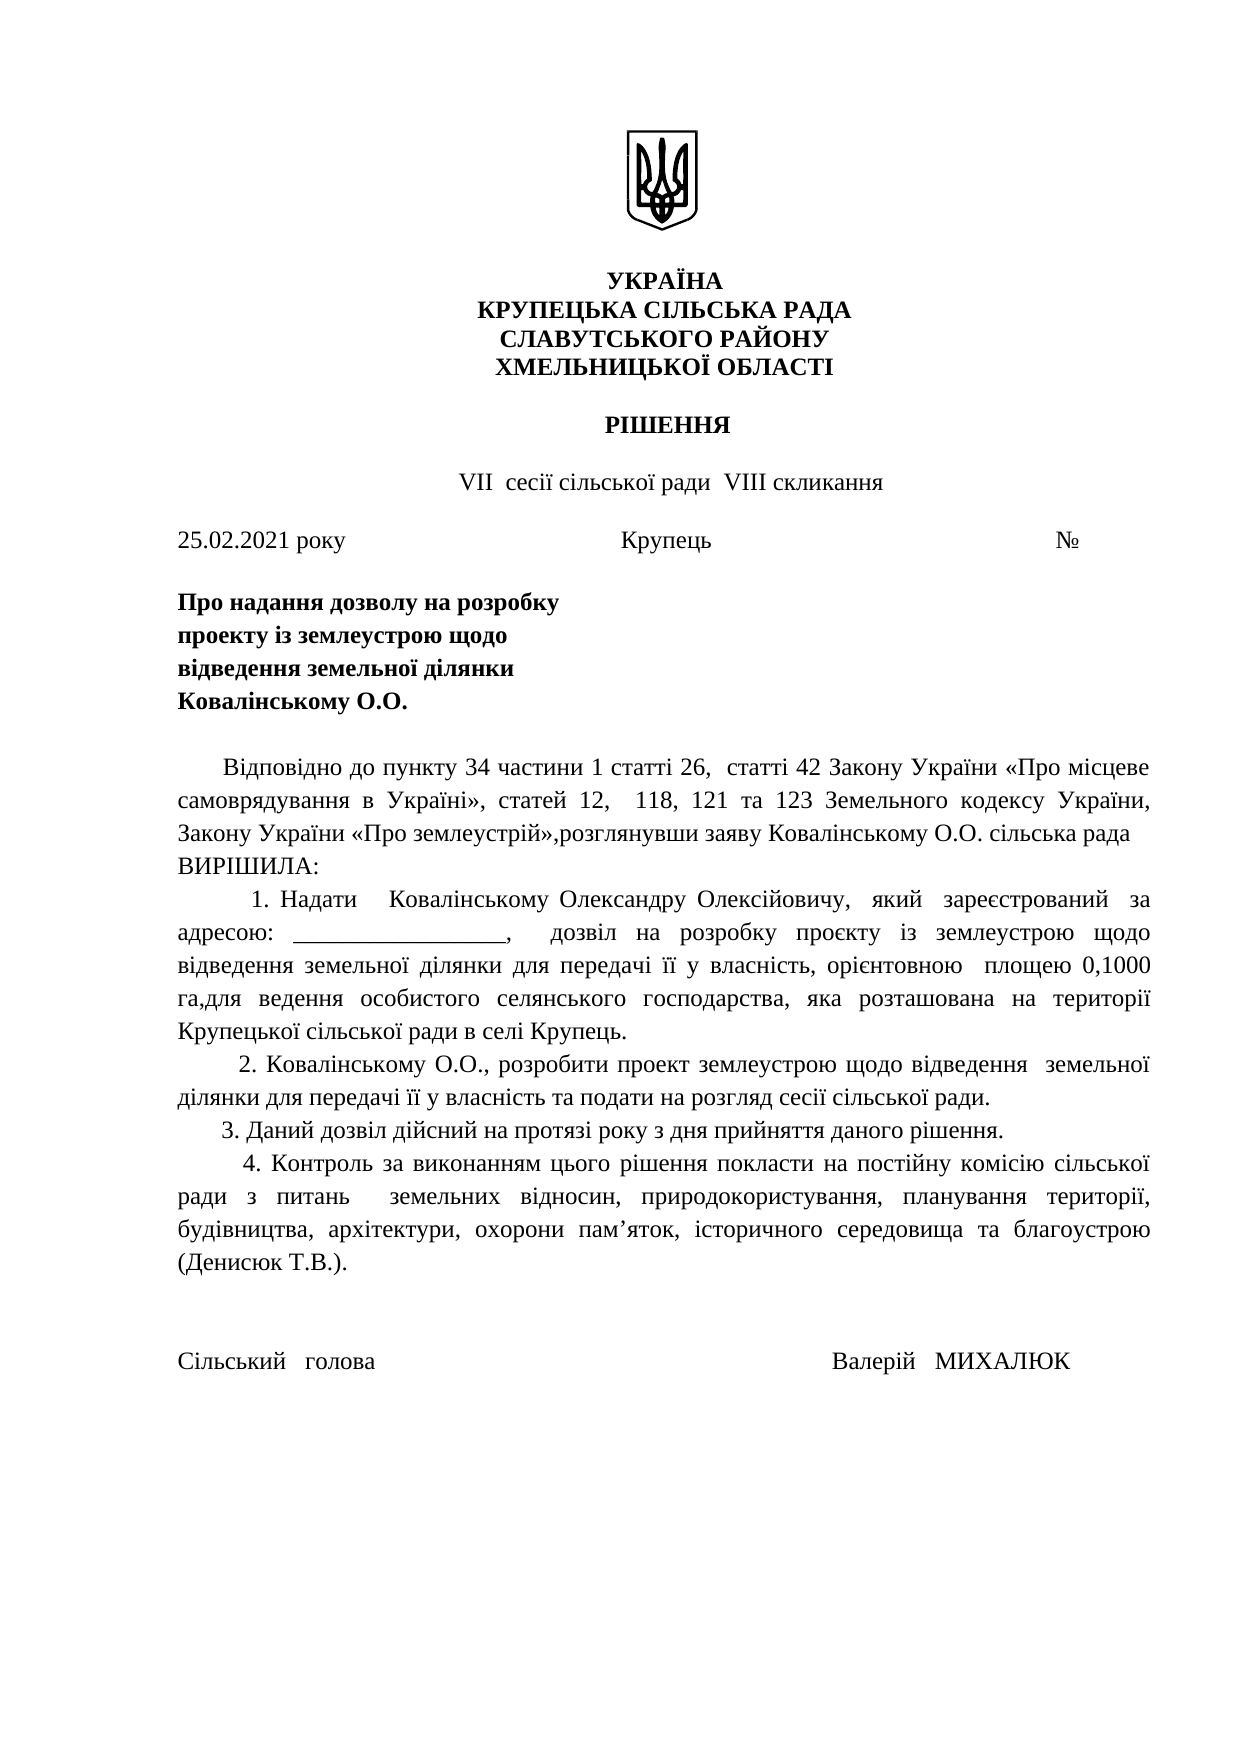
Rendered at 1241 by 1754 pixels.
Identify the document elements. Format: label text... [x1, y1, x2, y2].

text VІІ сесії сільської ради VІІІ скликання [177, 467, 1152, 496]
text Відповідно до пункту 34 частини 1 статті 26, статті 42 Закону України «Про місцеве самоврядування в Україні», статей 12, 118, 121 та 123 Земельного кодексу України, Закону України «Про землеустрій»,розглянувши заяву Ковалінському О.О. сільська рада [177, 752, 1152, 847]
text ХМЕЛЬНИЦЬКОЇ ОБЛАСТІ [177, 352, 1152, 381]
text 1. Надати Ковалінському Олександру Олексійовичу, який зареєстрований за адресою: _________________, дозвіл на розробку проєкту із землеустрою щодо відведення земельної ділянки для передачі її у власність, орієнтовною площею 0,1000 га,для ведення особистого селянського господарства, яка розташована на території Крупецької сільської ради в селі Крупець. [177, 884, 1152, 1045]
text СЛАВУТСЬКОГО РАЙОНУ [177, 324, 1152, 352]
text 2. Ковалінському О.О., розробити проект землеустрою щодо відведення земельної ділянки для передачі її у власність та подати на розгляд сесії сільської ради. [177, 1049, 1152, 1111]
text Сільський голова Валерій МИХАЛЮК [177, 1346, 1152, 1375]
text Про надання дозволу на розробку [177, 587, 1152, 615]
text 3. Даний дозвіл дійсний на протязі року з дня прийняття даного рішення. [177, 1115, 1152, 1144]
text проекту із землеустрою щодо [177, 620, 1152, 648]
text 25.02.2021 року Крупець № [177, 525, 1152, 554]
text УКРАЇНА [177, 266, 1152, 295]
text Ковалінському О.О. [177, 686, 1152, 714]
text РІШЕННЯ [177, 410, 1152, 439]
text 4. Контроль за виконанням цього рішення покласти на постійну комісію сільської ради з питань земельних відносин, природокористування, планування території, будівництва, архітектури, охорони пам’яток, історичного середовища та благоустрою (Денисюк Т.В.). [177, 1148, 1152, 1276]
text відведення земельної ділянки [177, 653, 1152, 681]
text КРУПЕЦЬКА СІЛЬСЬКА РАДА [177, 295, 1152, 324]
text ВИРІШИЛА: [177, 851, 1152, 879]
